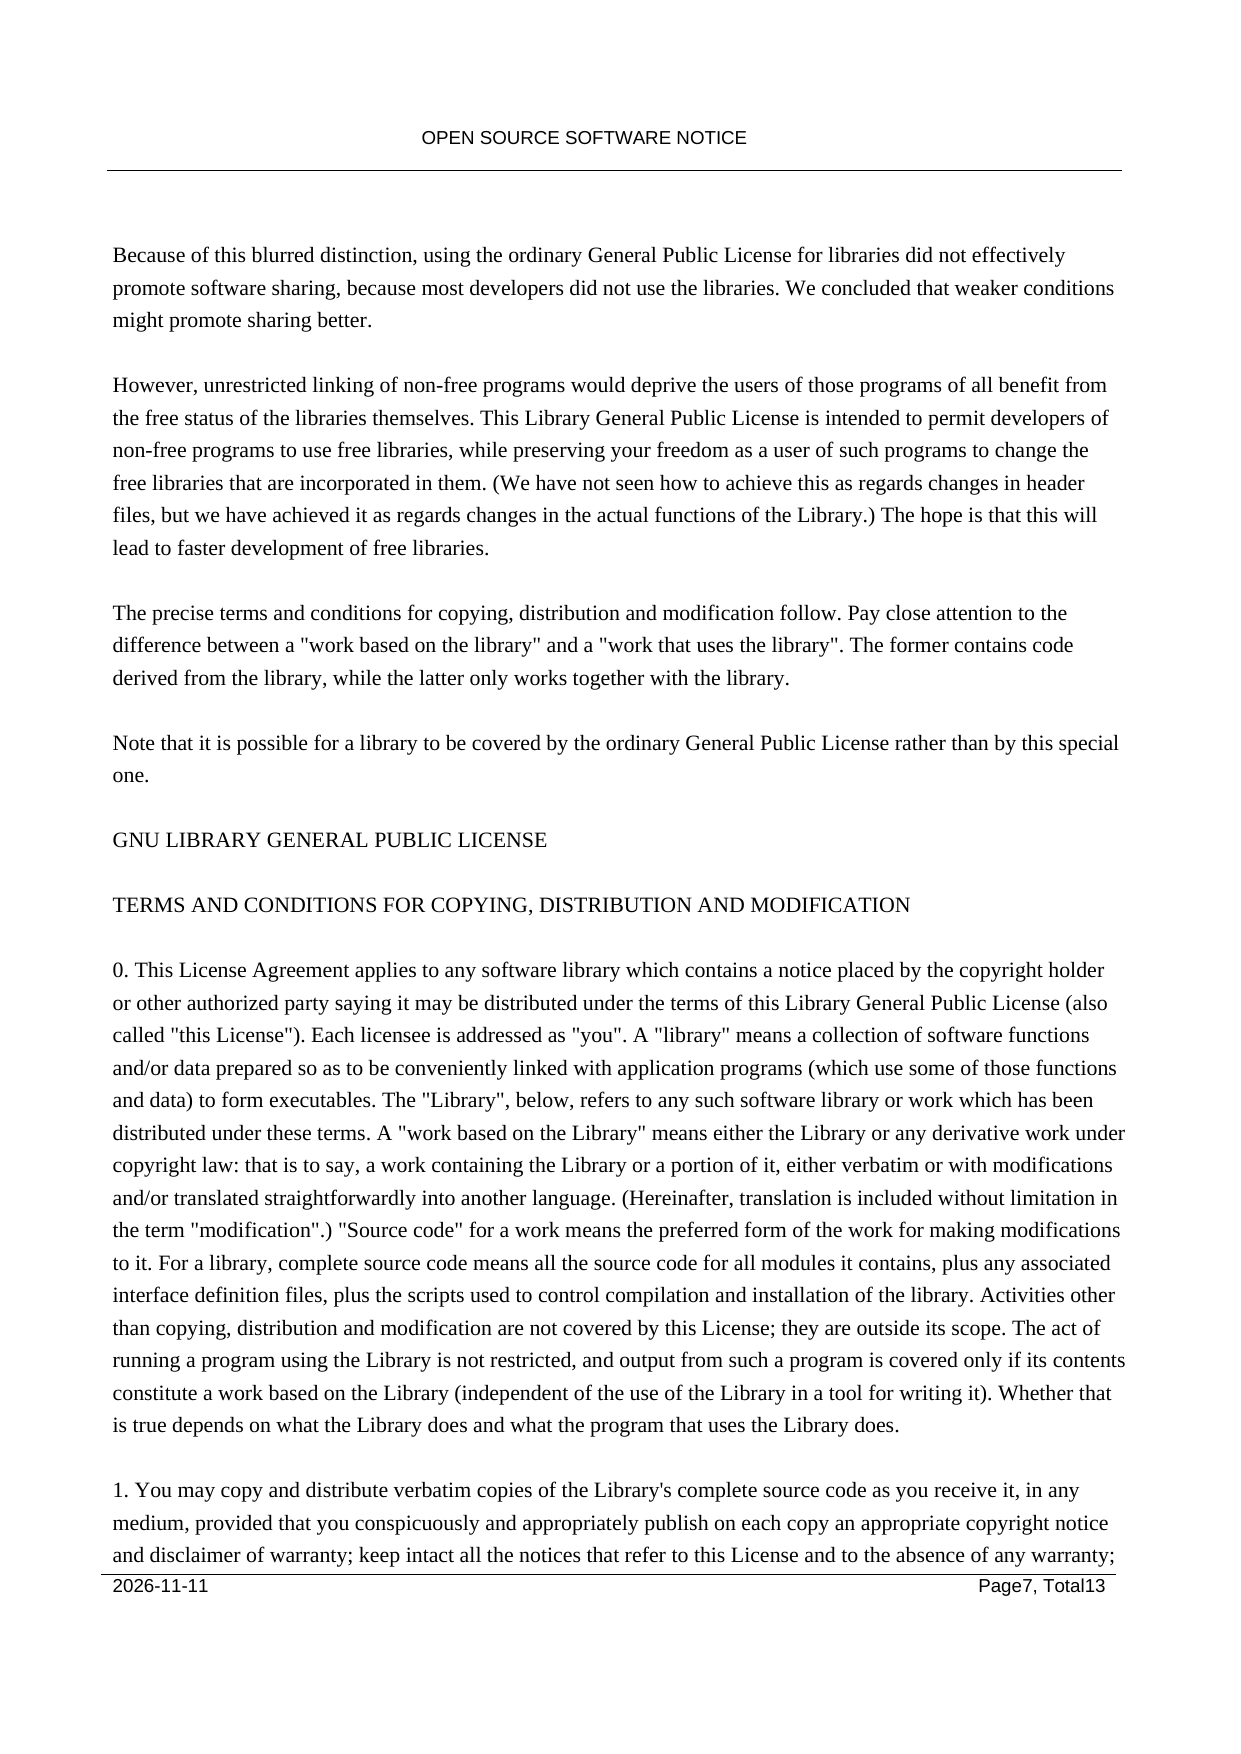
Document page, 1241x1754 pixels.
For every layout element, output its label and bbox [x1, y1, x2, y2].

text [112, 206, 1128, 1571]
